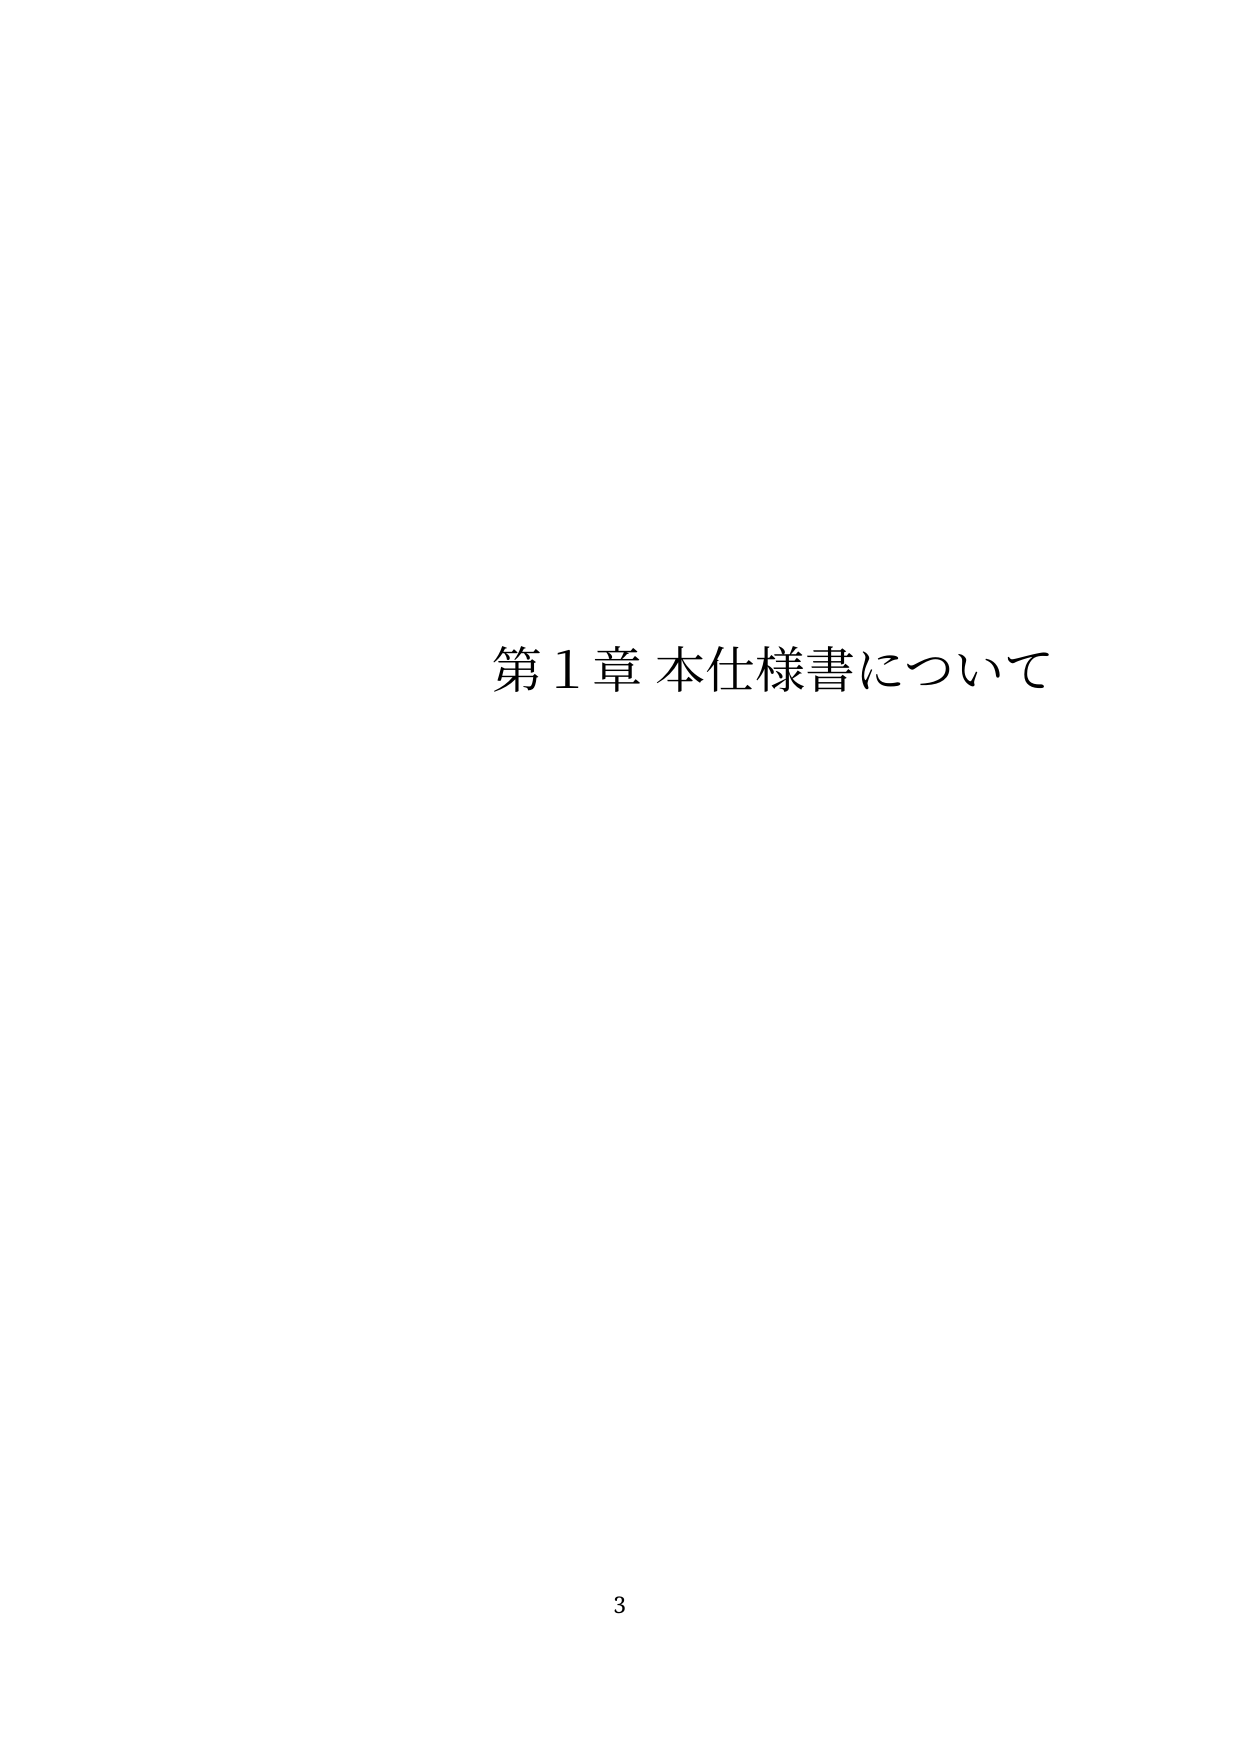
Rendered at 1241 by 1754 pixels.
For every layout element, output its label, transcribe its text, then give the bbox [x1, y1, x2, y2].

subtitle 第１章 本仕様書について [492, 528, 1091, 703]
